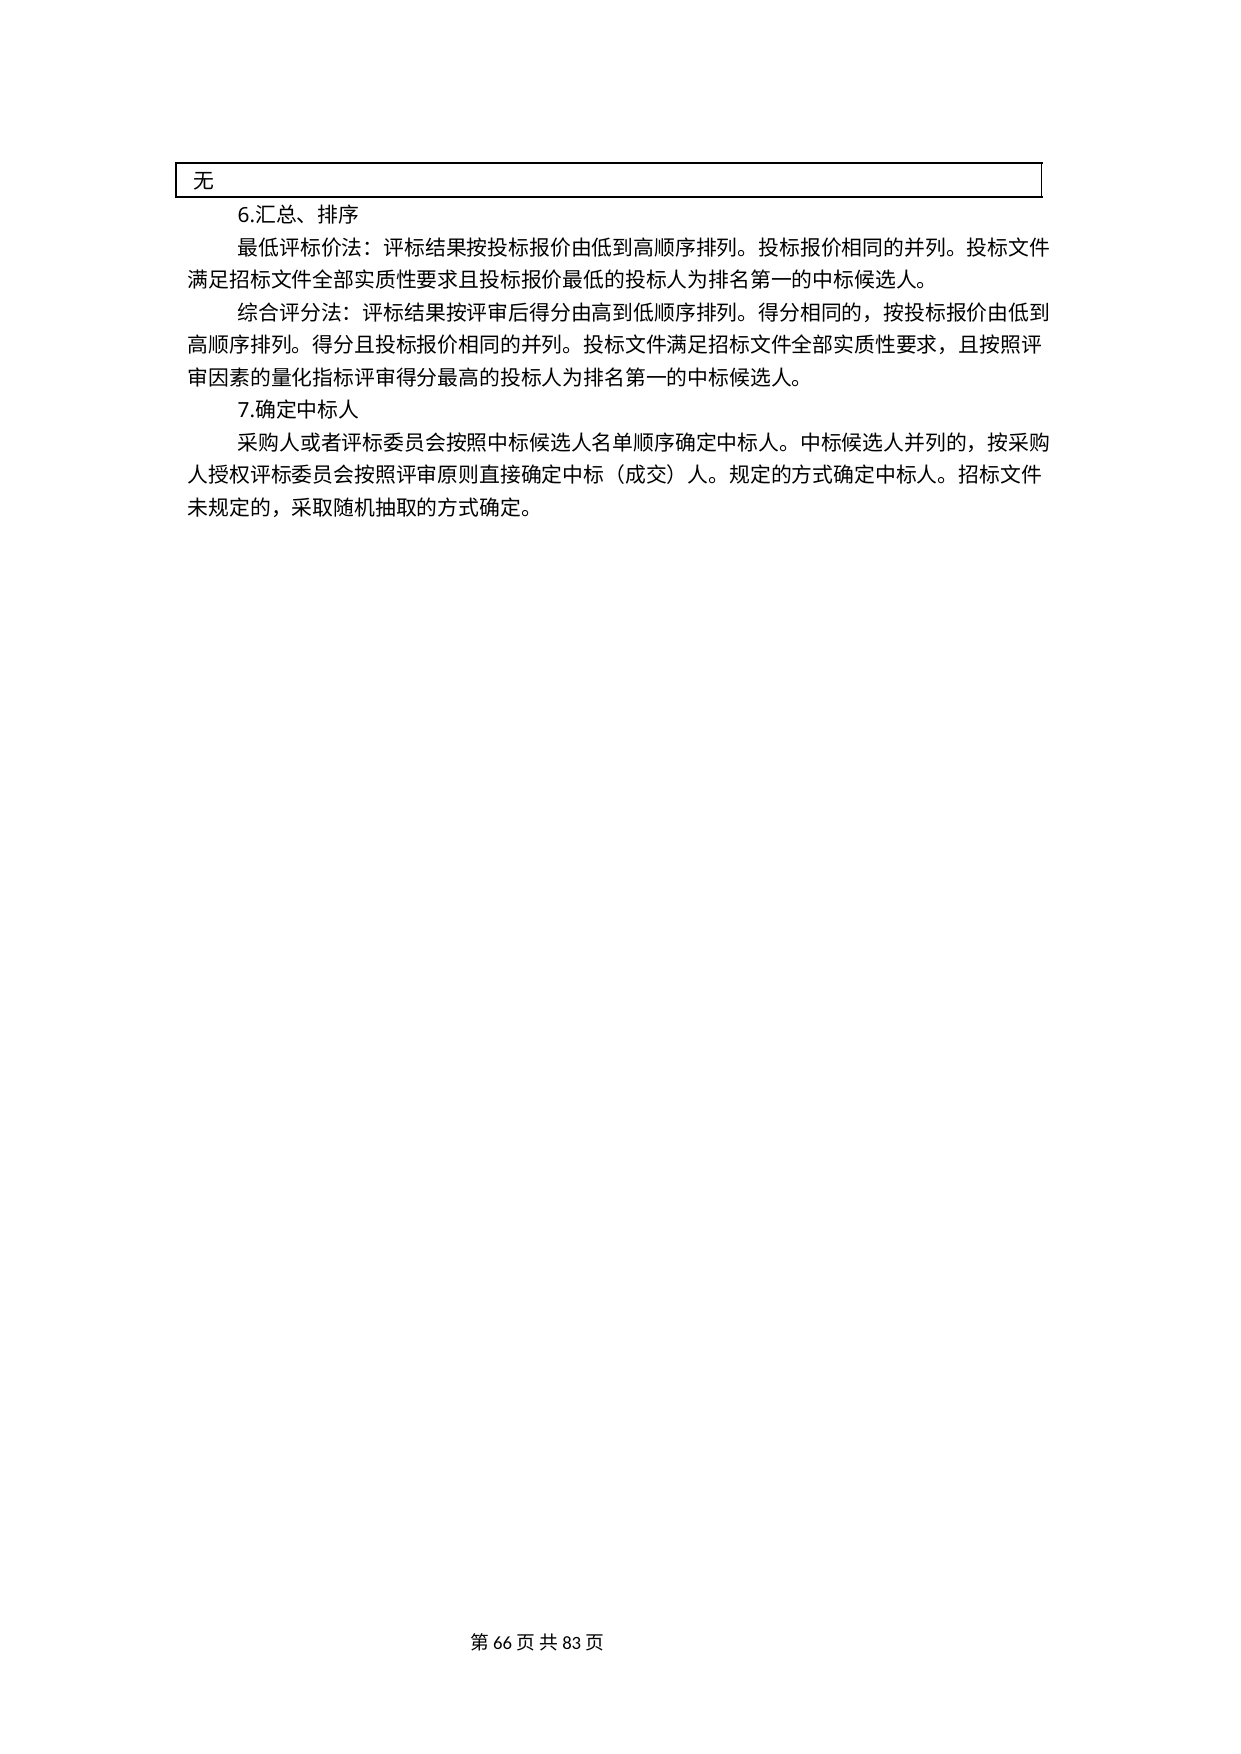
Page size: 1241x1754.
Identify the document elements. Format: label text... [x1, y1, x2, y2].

text 7.确定中标人 [187, 393, 1053, 425]
text 6.汇总、排序 [187, 198, 1053, 230]
text 综合评分法：评标结果按评审后得分由高到低顺序排列。得分相同的，按投标报价由低到高顺序排列。得分且投标报价相同的并列。投标文件满足招标文件全部实质性要求，且按照评审因素的量化指标评审得分最高的投标人为排名第一的中标候选人。 [187, 295, 1053, 393]
text 最低评标价法：评标结果按投标报价由低到高顺序排列。投标报价相同的并列。投标文件满足招标文件全部实质性要求且投标报价最低的投标人为排名第一的中标候选人。 [187, 230, 1053, 295]
table_cell 无 [177, 164, 1041, 196]
text 采购人或者评标委员会按照中标候选人名单顺序确定中标人。中标候选人并列的，按采购人授权评标委员会按照评审原则直接确定中标（成交）人。规定的方式确定中标人。招标文件未规定的，采取随机抽取的方式确定。 [187, 425, 1053, 523]
